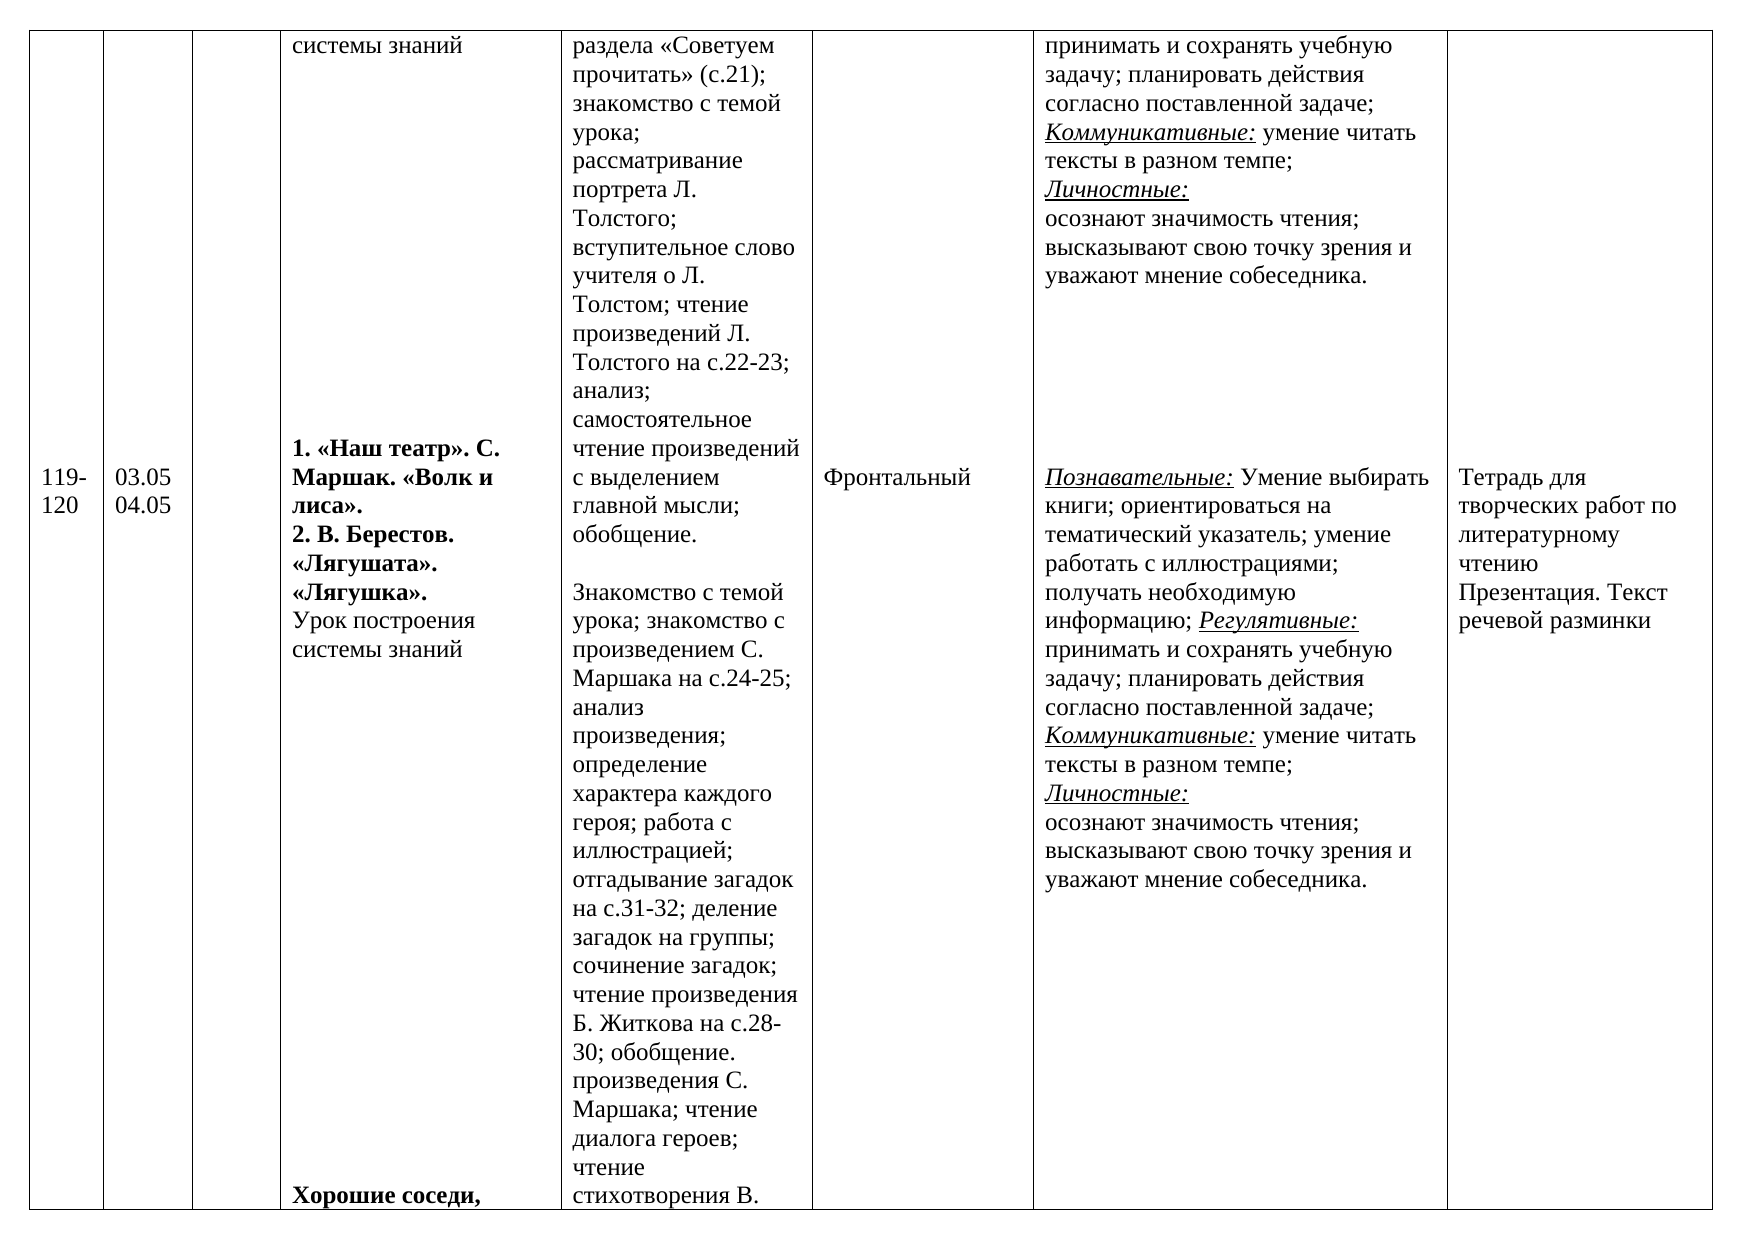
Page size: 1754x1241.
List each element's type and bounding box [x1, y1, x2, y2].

table_cell [104, 31, 192, 1209]
table_cell [1448, 31, 1712, 1209]
table_cell [30, 31, 103, 1209]
table_cell [281, 31, 561, 1209]
table_cell [193, 31, 280, 1209]
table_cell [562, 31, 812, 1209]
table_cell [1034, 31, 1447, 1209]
table_cell [813, 31, 1033, 1209]
